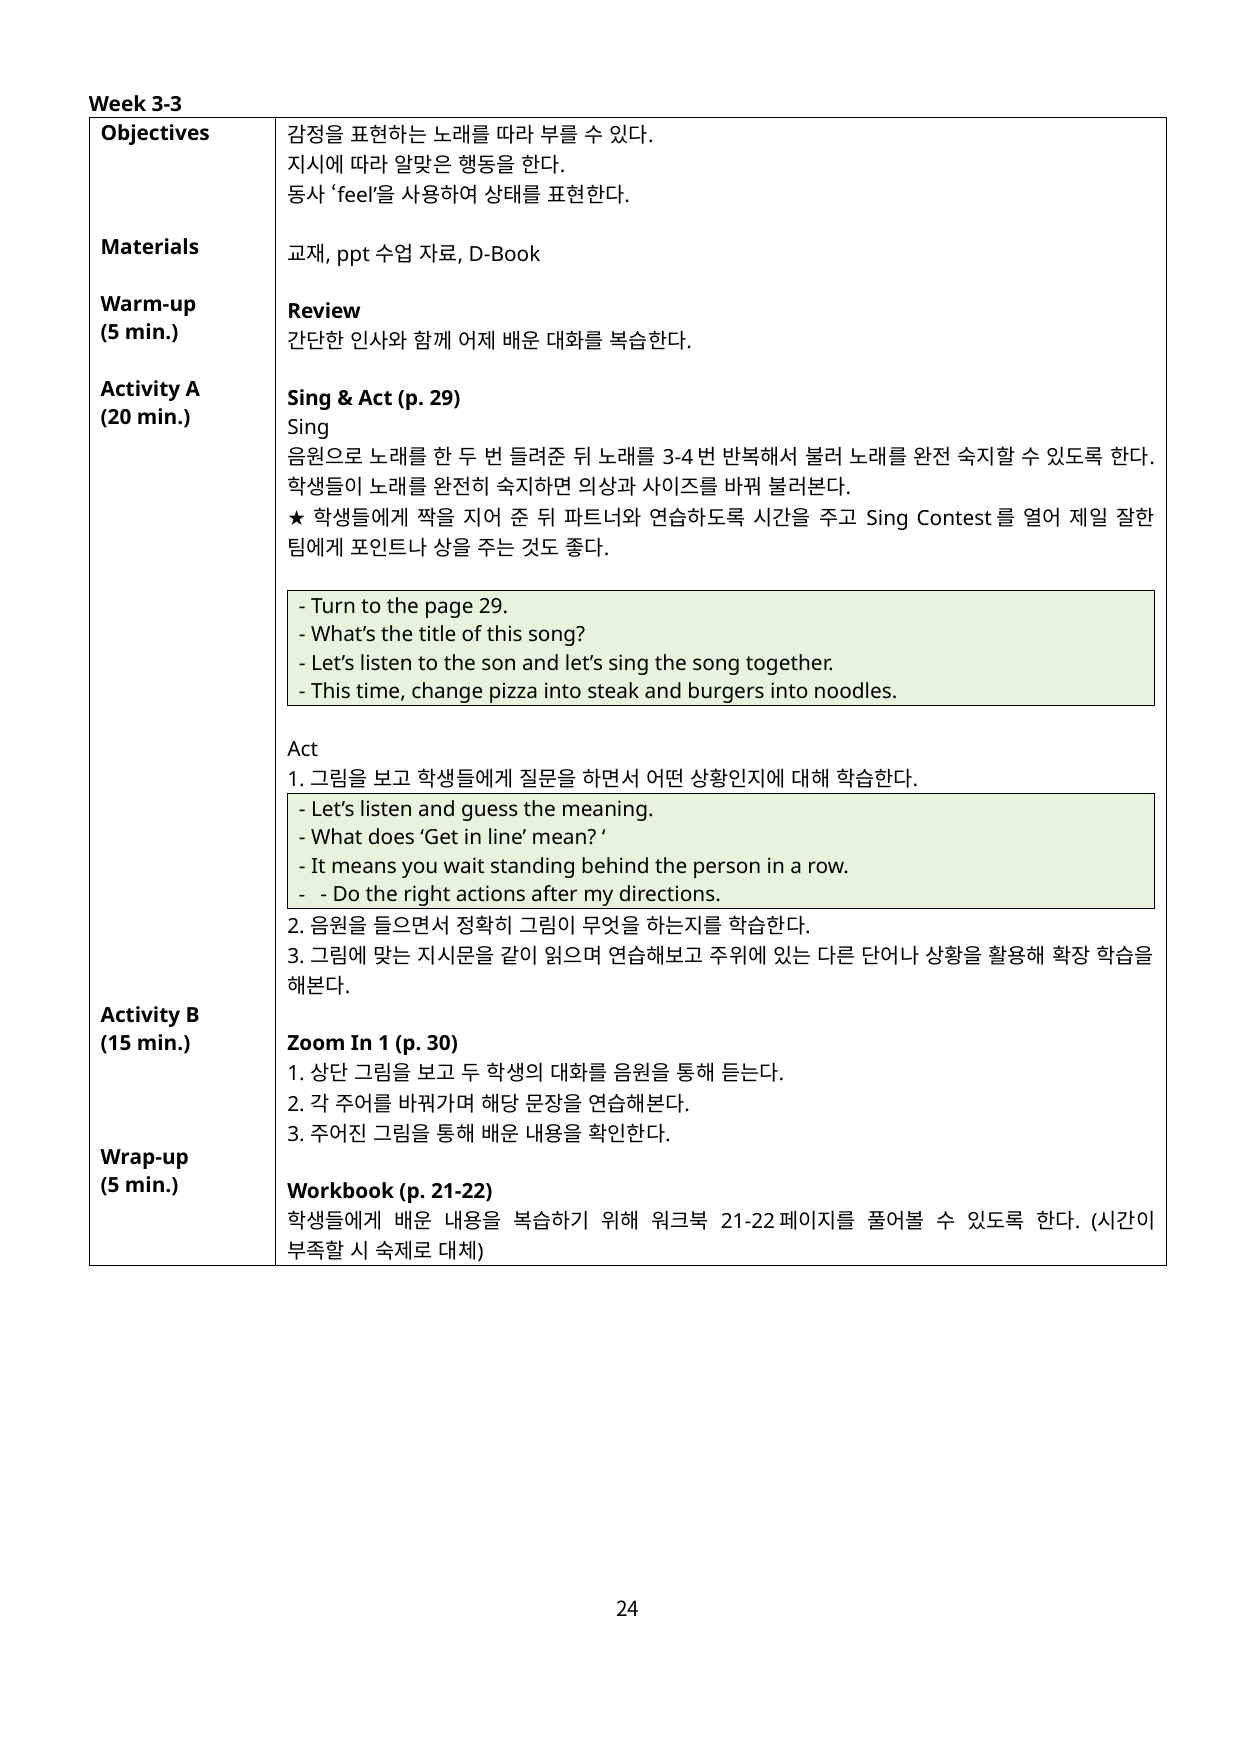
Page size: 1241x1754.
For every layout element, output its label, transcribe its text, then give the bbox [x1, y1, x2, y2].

table_header Objectives Materials Warm-up (5 min.) Activity A (20 min.) Activity B (15 min.) Wrap-up (5 min.) [90, 118, 275, 1265]
table_header 감정을 표현하는 노래를 따라 부를 수 있다. 지시에 따라 알맞은 행동을 한다. 동사 ‘feel’을 사용하여 상태를 표현한다. 교재, ppt 수업 자료, D-Book Review 간단한 인사와 함께 어제 배운 대화를 복습한다. Sing & Act (p. 29) Sing 음원으로 노래를 한 두 번 들려준 뒤 노래를 3-4번 반복해서 불러 노래를 완전 숙지할 수 있도록 한다. 학생들이 노래를 완전히 숙지하면 의상과 사이즈를 바꿔 불러본다. ★ 학생들에게 짝을 지어 준 뒤 파트너와 연습하도록 시간을 주고 Sing Contest를 열어 제일 잘한 팀에게 포인트나 상을 주는 것도 좋다. Act 1. 그림을 보고 학생들에게 질문을 하면서 어떤 상황인지에 대해 학습한다. 2. 음원을 들으면서 정확히 그림이 무엇을 하는지를 학습한다. 3. 그림에 맞는 지시문을 같이 읽으며 연습해보고 주위에 있는 다른 단어나 상황을 활용해 확장 학습을 해본다. Zoom In 1 (p. 30) 1. 상단 그림을 보고 두 학생의 대화를 음원을 통해 듣는다. 2. 각 주어를 바꿔가며 해당 문장을 연습해본다. 3. 주어진 그림을 통해 배운 내용을 확인한다. Workbook (p. 21-22) 학생들에게 배운 내용을 복습하기 위해 워크북 21-22페이지를 풀어볼 수 있도록 한다. (시간이 부족할 시 숙제로 대체) [276, 118, 1166, 1265]
text Week 3-3 [89, 89, 1167, 117]
